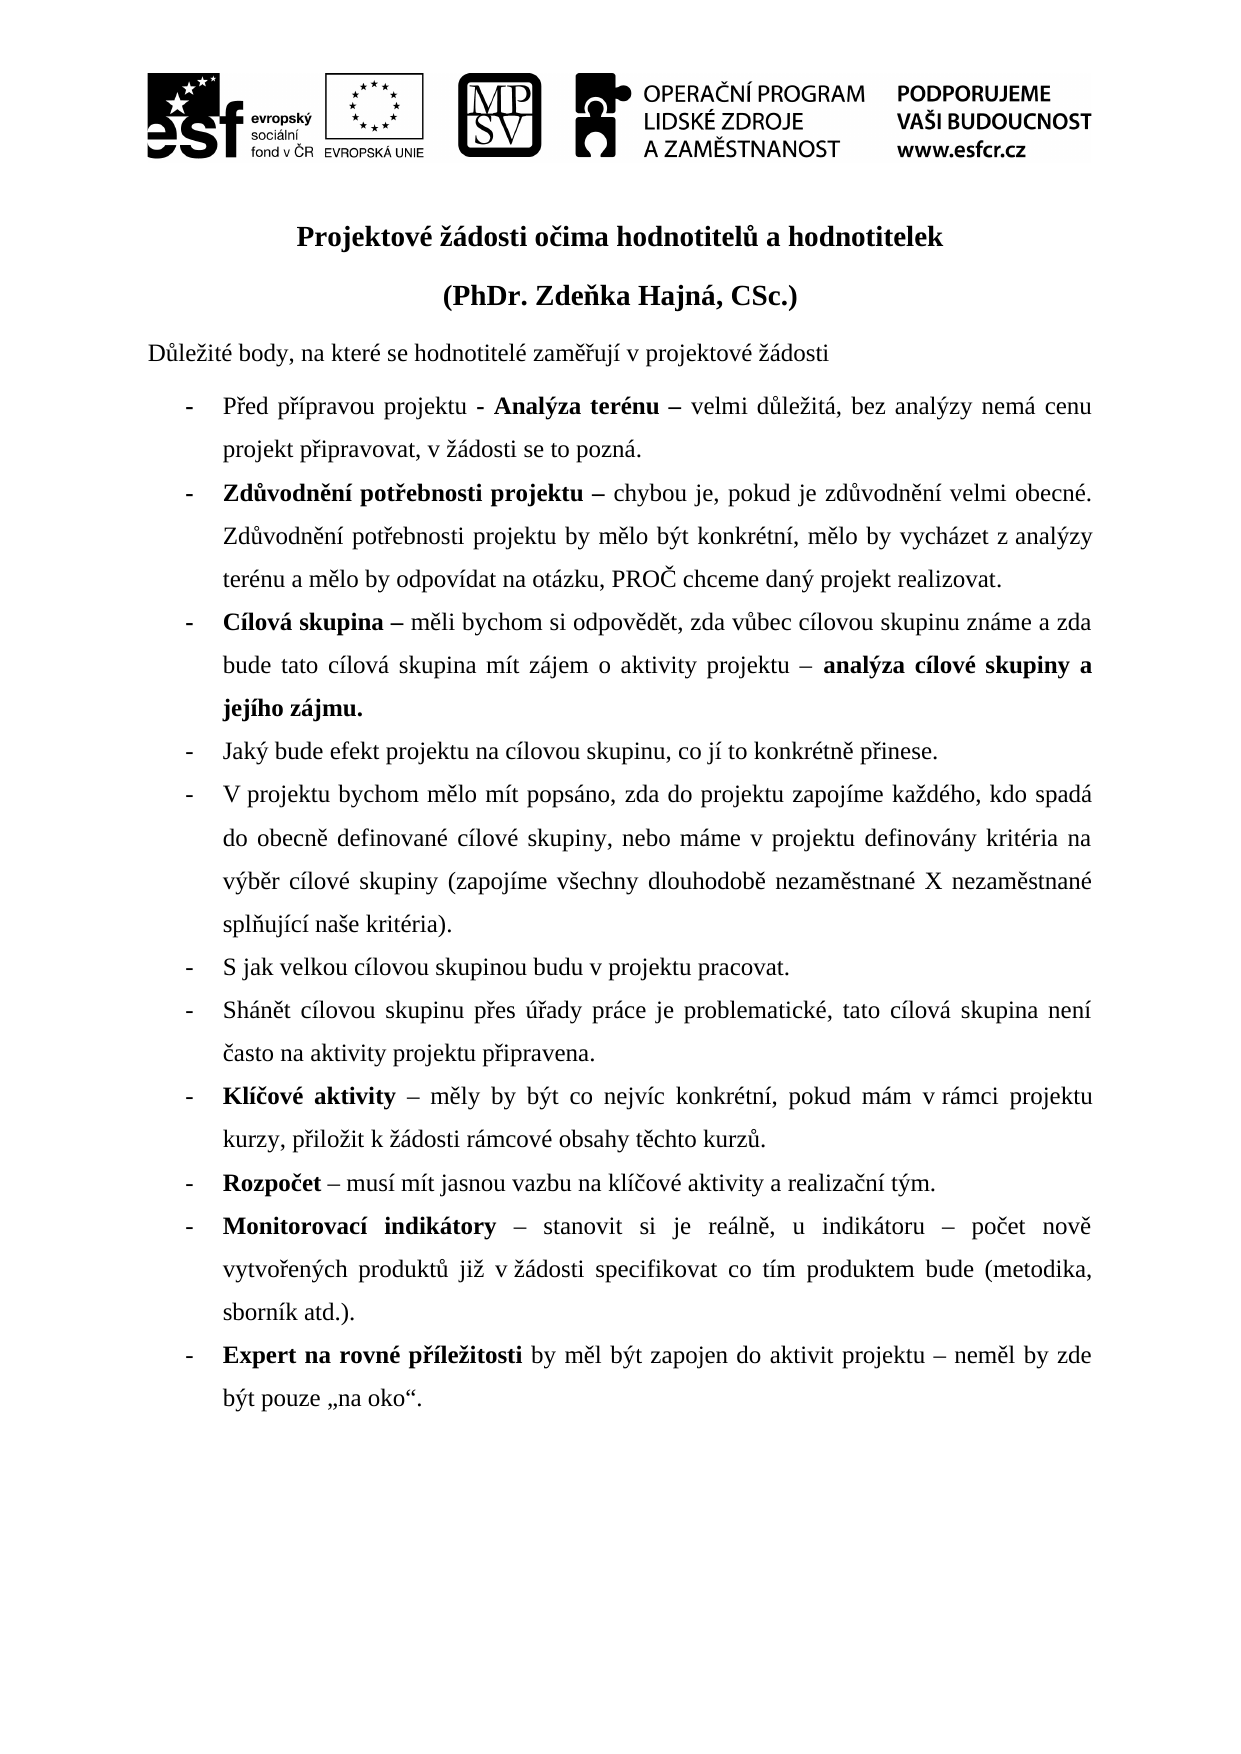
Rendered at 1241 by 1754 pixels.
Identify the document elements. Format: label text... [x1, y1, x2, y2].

text (PhDr. Zdeňka Hajná, CSc.) [148, 278, 1093, 312]
list Expert na rovné příležitosti by měl být zapojen do aktivit projektu – neměl by zde být pouze „na oko“. [185, 1340, 1093, 1412]
list Cílová skupina – měli bychom si odpovědět, zda vůbec cílovou skupinu známe a zda bude tato cílová skupina mít zájem o aktivity projektu – analýza cílové skupiny a jejího zájmu. [185, 607, 1093, 722]
list S jak velkou cílovou skupinou budu v projektu pracovat. [185, 952, 1093, 981]
list Před přípravou projektu - Analýza terénu – velmi důležitá, bez analýzy nemá cenu projekt připravovat, v žádosti se to pozná. [185, 391, 1093, 463]
list Monitorovací indikátory – stanovit si je reálně, u indikátoru – počet nově vytvořených produktů již v žádosti specifikovat co tím produktem bude (metodika, sborník atd.). [185, 1211, 1093, 1326]
list Shánět cílovou skupinu přes úřady práce je problematické, tato cílová skupina není často na aktivity projektu připravena. [185, 995, 1093, 1067]
list Klíčové aktivity – měly by být co nejvíc konkrétní, pokud mám v rámci projektu kurzy, přiložit k žádosti rámcové obsahy těchto kurzů. [185, 1081, 1093, 1153]
picture [147, 73, 1092, 163]
list Zdůvodnění potřebnosti projektu – chybou je, pokud je zdůvodnění velmi obecné. Zdůvodnění potřebnosti projektu by mělo být konkrétní, mělo by vycházet z analýzy terénu a mělo by odpovídat na otázku, PROČ chceme daný projekt realizovat. [185, 478, 1093, 593]
list Rozpočet – musí mít jasnou vazbu na klíčové aktivity a realizační tým. [185, 1168, 1093, 1196]
list Jaký bude efekt projektu na cílovou skupinu, co jí to konkrétně přinese. [185, 736, 1093, 765]
text Projektové žádosti očima hodnotitelů a hodnotitelek [148, 219, 1093, 252]
text Důležité body, na které se hodnotitelé zaměřují v projektové žádosti [148, 338, 1093, 366]
list V projektu bychom mělo mít popsáno, zda do projektu zapojíme každého, kdo spadá do obecně definované cílové skupiny, nebo máme v projektu definovány kritéria na výběr cílové skupiny (zapojíme všechny dlouhodobě nezaměstnané X nezaměstnané splňující naše kritéria). [185, 779, 1093, 938]
